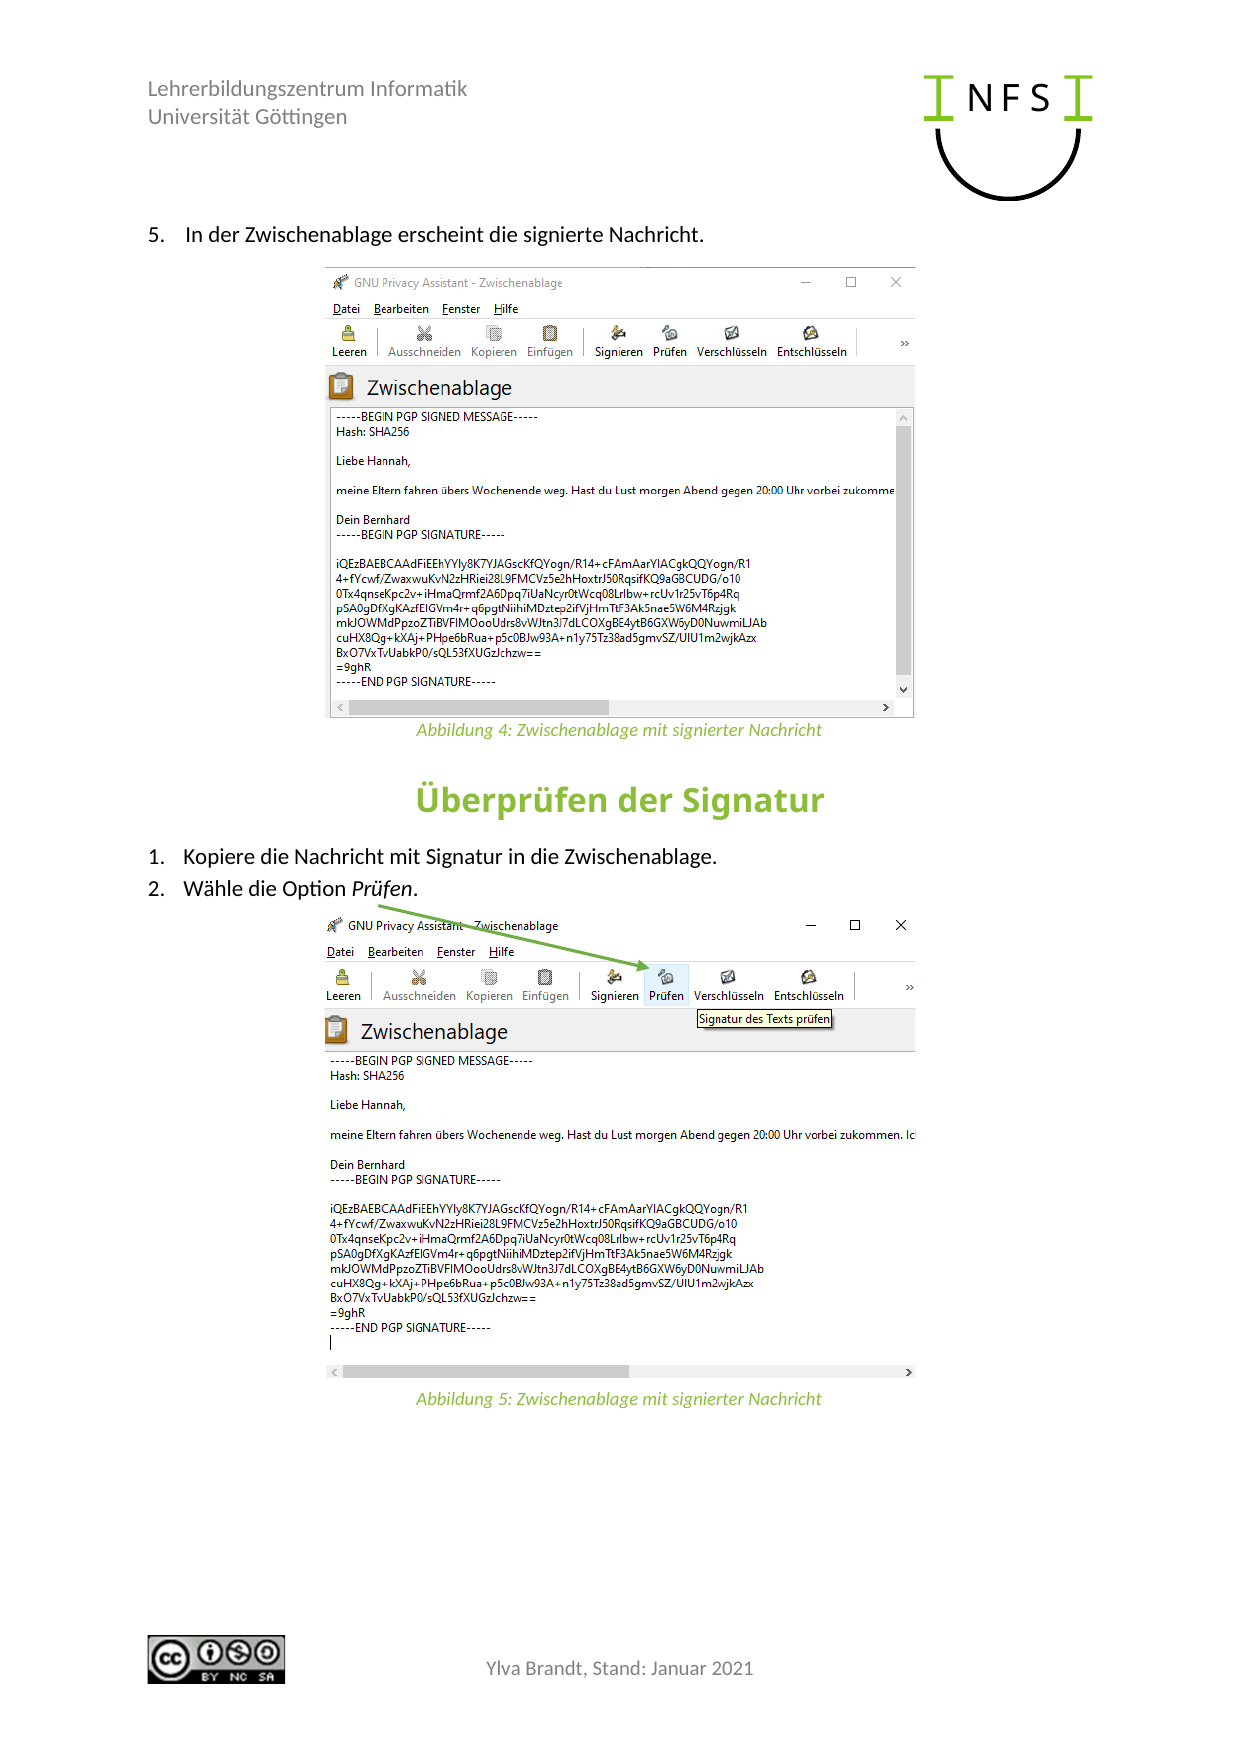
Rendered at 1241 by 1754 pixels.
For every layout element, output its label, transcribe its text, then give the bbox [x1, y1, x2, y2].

picture [147, 1635, 286, 1684]
list Kopiere die Nachricht mit Signatur in die Zwischenablage. [148, 842, 1093, 870]
picture [325, 267, 916, 718]
picture [325, 913, 916, 1378]
list Wähle die Option Prüfen. [148, 874, 1093, 902]
list In der Zwischenablage erscheint die signierte Nachricht. [148, 220, 1093, 248]
